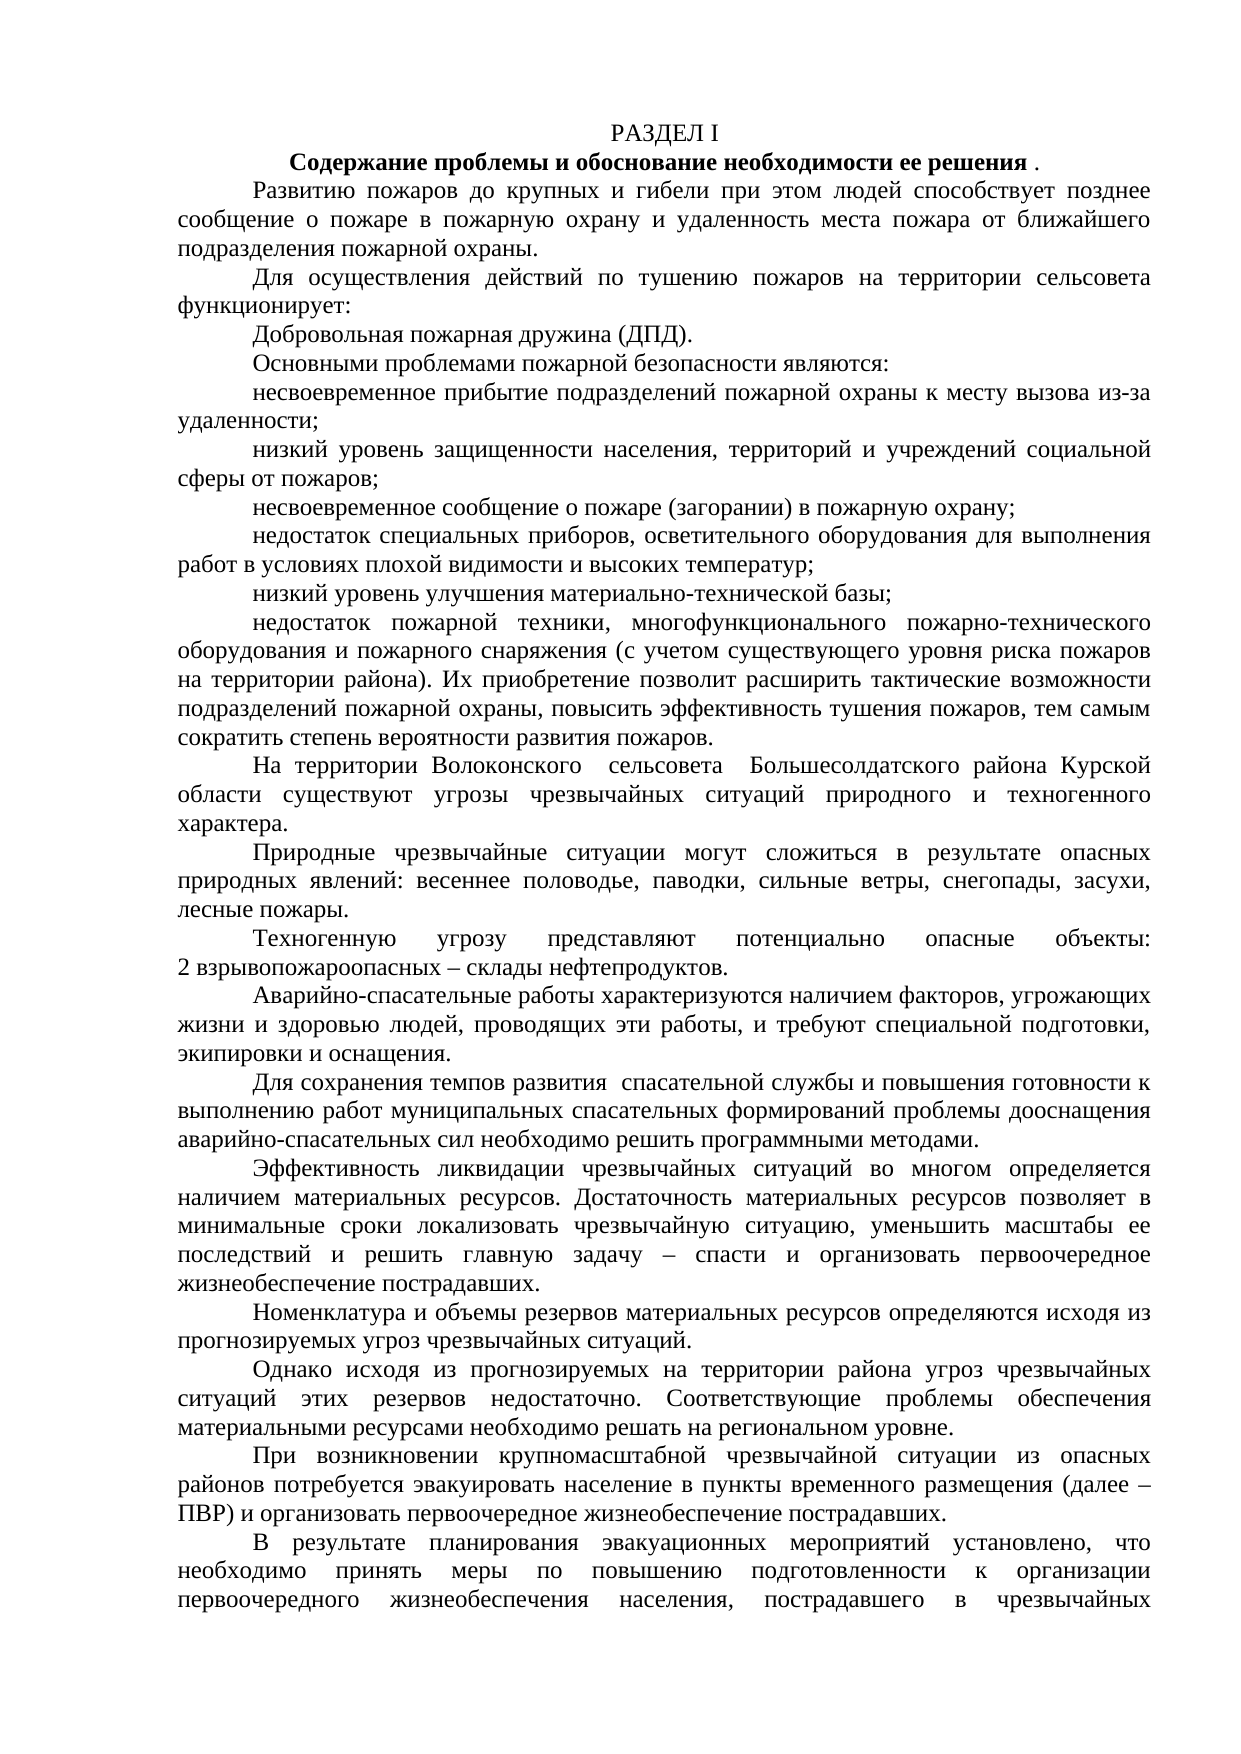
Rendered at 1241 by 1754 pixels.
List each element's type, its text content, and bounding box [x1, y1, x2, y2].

text Природные чрезвычайные ситуации могут сложиться в результате опасных природных явлений: весеннее половодье, паводки, сильные ветры, снегопады, засухи, лесные пожары. [177, 837, 1152, 923]
text Добровольная пожарная дружина (ДПД). [177, 319, 1152, 348]
text Для сохранения темпов развития спасательной службы и повышения готовности к выполнению работ муниципальных спасательных формирований проблемы дооснащения аварийно-спасательных сил необходимо решить программными методами. [177, 1067, 1152, 1153]
text Развитию пожаров до крупных и гибели при этом людей способствует позднее сообщение о пожаре в пожарную охрану и удаленность места пожара от ближайшего подразделения пожарной охраны. [177, 176, 1152, 262]
text Техногенную угрозу представляют потенциально опасные объекты: 2 взрывопожароопасных – склады нефтепродуктов. [177, 923, 1152, 981]
text недостаток специальных приборов, осветительного оборудования для выполнения работ в условиях плохой видимости и высоких температур; [177, 521, 1152, 578]
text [177, 1527, 1152, 1613]
text Основными проблемами пожарной безопасности являются: [177, 348, 1152, 377]
text РАЗДЕЛ I [177, 118, 1152, 147]
text несвоевременное прибытие подразделений пожарной охраны к месту вызова из-за удаленности; [177, 377, 1152, 434]
text несвоевременное сообщение о пожаре (загорании) в пожарную охрану; [177, 492, 1152, 521]
text На территории Волоконского сельсовета Большесолдатского района Курской области существуют угрозы чрезвычайных ситуаций природного и техногенного характера. [177, 751, 1152, 837]
text Содержание проблемы и обоснование необходимости ее решения . [177, 147, 1152, 176]
text Аварийно-спасательные работы характеризуются наличием факторов, угрожающих жизни и здоровью людей, проводящих эти работы, и требуют специальной подготовки, экипировки и оснащения. [177, 981, 1152, 1067]
text низкий уровень защищенности населения, территорий и учреждений социальной сферы от пожаров; [177, 434, 1152, 492]
text Однако исходя из прогнозируемых на территории района угроз чрезвычайных ситуаций этих резервов недостаточно. Соответствующие проблемы обеспечения материальными ресурсами необходимо решать на региональном уровне. [177, 1354, 1152, 1441]
text Эффективность ликвидации чрезвычайных ситуаций во многом определяется наличием материальных ресурсов. Достаточность материальных ресурсов позволяет в минимальные сроки локализовать чрезвычайную ситуацию, уменьшить масштабы ее последствий и решить главную задачу – спасти и организовать первоочередное жизнеобеспечение пострадавших. [177, 1153, 1152, 1297]
text недостаток пожарной техники, многофункционального пожарно-технического оборудования и пожарного снаряжения (с учетом существующего уровня риска пожаров на территории района). Их приобретение позволит расширить тактические возможности подразделений пожарной охраны, повысить эффективность тушения пожаров, тем самым сократить степень вероятности развития пожаров. [177, 607, 1152, 751]
text Номенклатура и объемы резервов материальных ресурсов определяются исходя из прогнозируемых угроз чрезвычайных ситуаций. [177, 1297, 1152, 1354]
text низкий уровень улучшения материально-технической базы; [177, 578, 1152, 607]
text Для осуществления действий по тушению пожаров на территории сельсовета функционирует: [177, 262, 1152, 319]
text При возникновении крупномасштабной чрезвычайной ситуации из опасных районов потребуется эвакуировать население в пункты временного размещения (далее – ПВР) и организовать первоочередное жизнеобеспечение пострадавших. [177, 1441, 1152, 1527]
